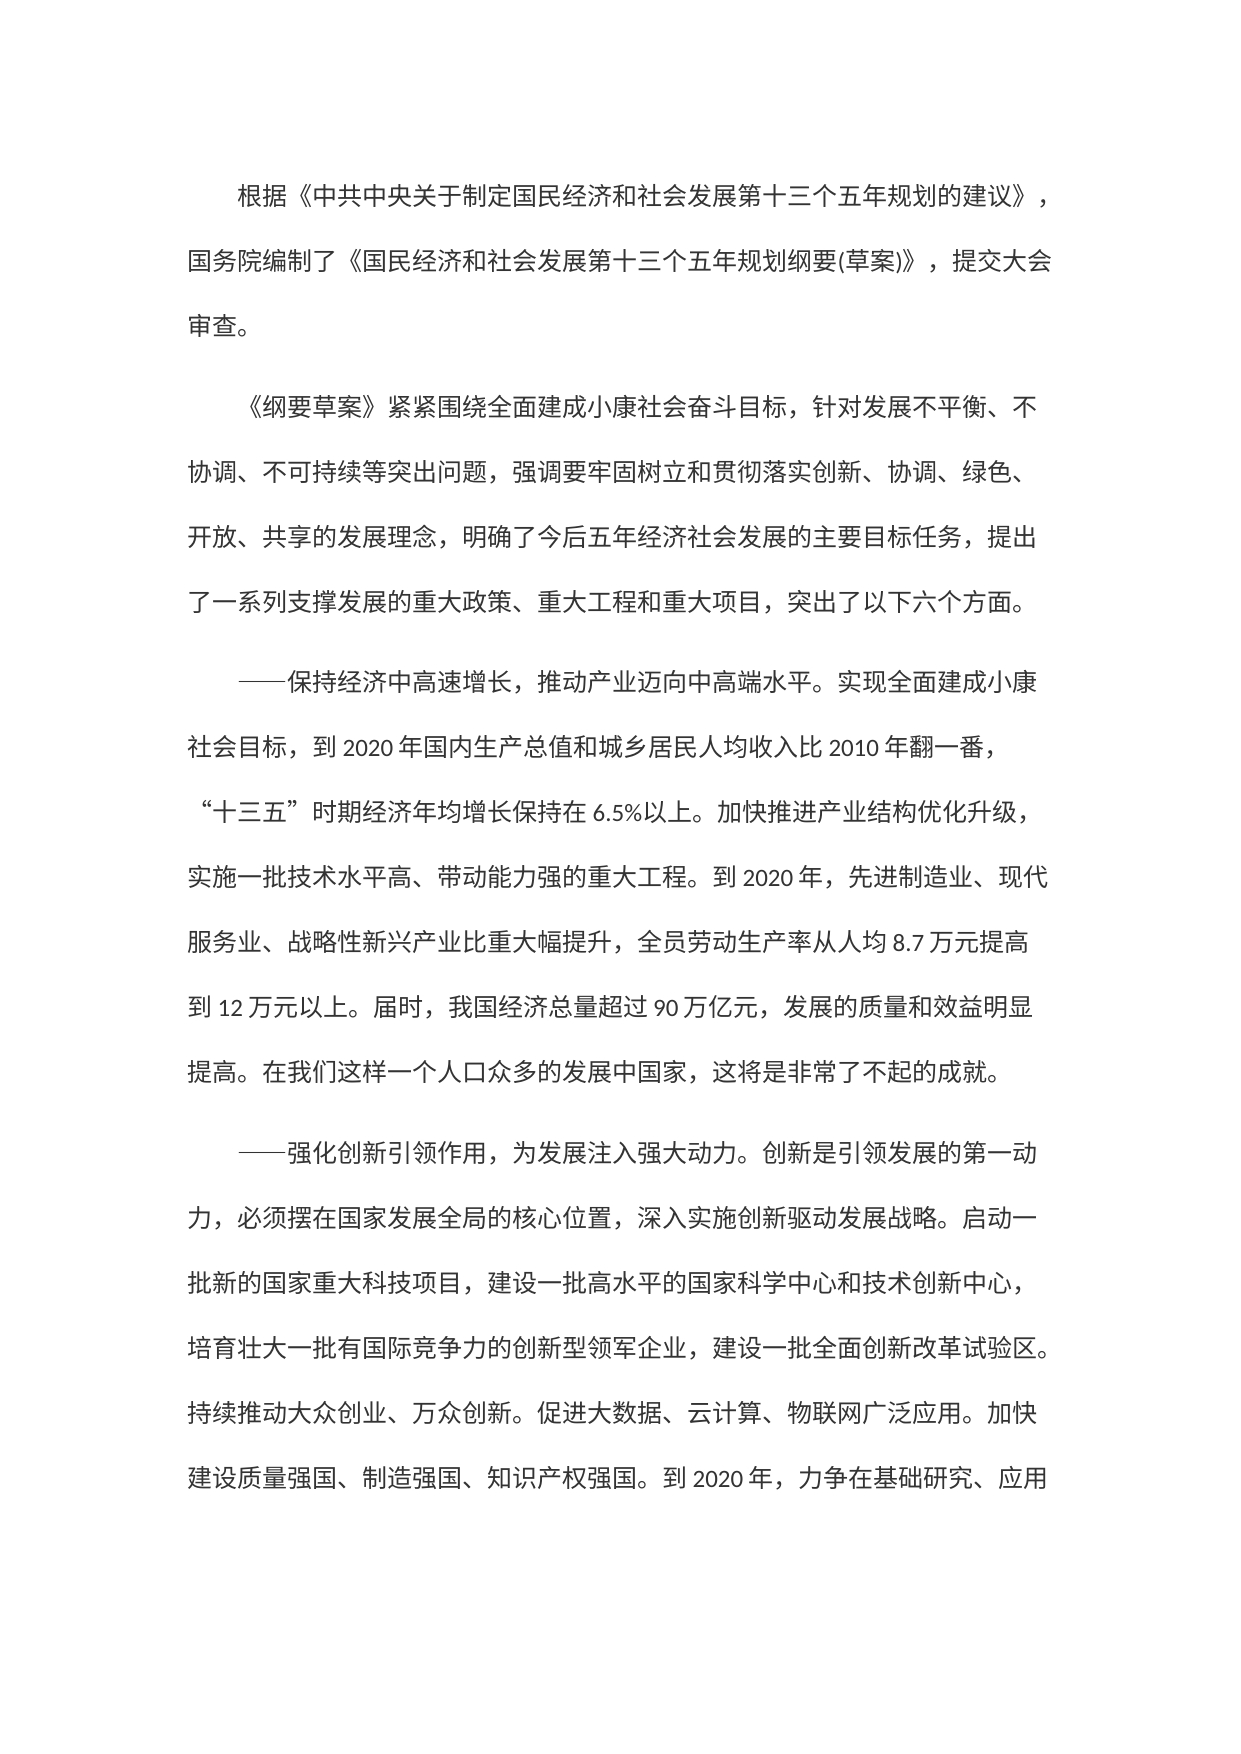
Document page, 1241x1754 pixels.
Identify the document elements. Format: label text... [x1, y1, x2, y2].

text 《纲要草案》紧紧围绕全面建成小康社会奋斗目标，针对发展不平衡、不协调、不可持续等突出问题，强调要牢固树立和贯彻落实创新、协调、绿色、开放、共享的发展理念，明确了今后五年经济社会发展的主要目标任务，提出了一系列支撑发展的重大政策、重大工程和重大项目，突出了以下六个方面。 [187, 373, 1053, 633]
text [187, 1119, 1053, 1509]
text 根据《中共中央关于制定国民经济和社会发展第十三个五年规划的建议》，国务院编制了《国民经济和社会发展第十三个五年规划纲要(草案)》，提交大会审查。 [187, 162, 1053, 357]
text ——保持经济中高速增长，推动产业迈向中高端水平。实现全面建成小康社会目标，到2020年国内生产总值和城乡居民人均收入比2010年翻一番，“十三五”时期经济年均增长保持在6.5%以上。加快推进产业结构优化升级，实施一批技术水平高、带动能力强的重大工程。到2020年，先进制造业、现代服务业、战略性新兴产业比重大幅提升，全员劳动生产率从人均8.7万元提高到12万元以上。届时，我国经济总量超过90万亿元，发展的质量和效益明显提高。在我们这样一个人口众多的发展中国家，这将是非常了不起的成就。 [187, 648, 1053, 1103]
